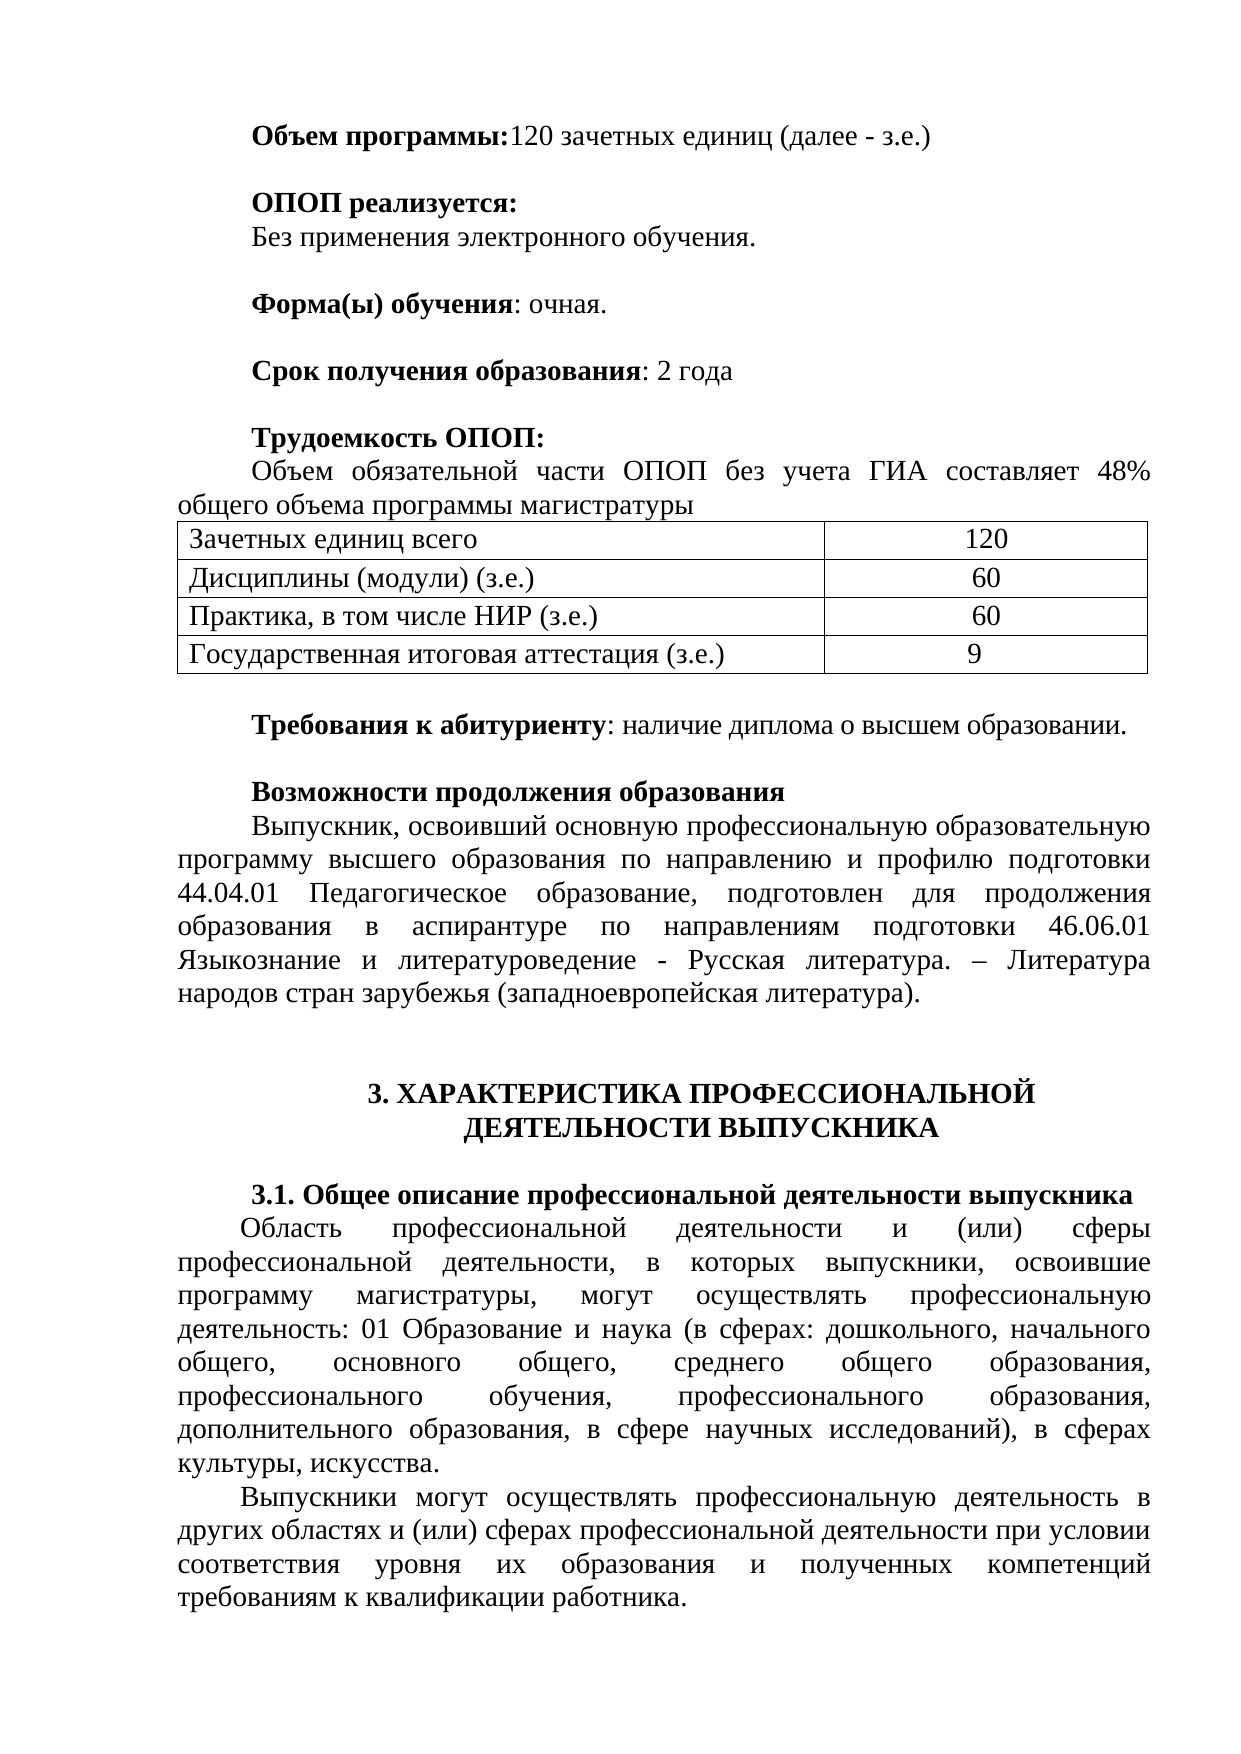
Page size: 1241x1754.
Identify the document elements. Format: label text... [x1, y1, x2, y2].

text 3.1. Общее описание профессиональной деятельности выпускника [177, 1177, 1152, 1210]
text Выпускник, освоивший основную профессиональную образовательную программу высшего образования по направлению и профилю подготовки 44.04.01 Педагогическое образование, подготовлен для продолжения образования в аспирантуре по направлениям подготовки 46.06.01 Языкознание и литературоведение - Русская литература. – Литература народов стран зарубежья (западноевропейская литература). [177, 808, 1152, 1009]
text Объем программы:120 зачетных единиц (далее - з.е.) [675, 118, 1152, 152]
text Форма(ы) обучения: очная. [177, 286, 1152, 319]
text Область профессиональной деятельности и (или) сферы профессиональной деятельности, в которых выпускники, освоившие программу магистратуры, могут осуществлять профессиональную деятельность: 01 Образование и наука (в сферах: дошкольного, начального общего, основного общего, среднего общего образования, профессионального обучения, профессионального образования, дополнительного образования, в сфере научных исследований), в сферах культуры, искусства. [177, 1210, 1152, 1479]
text Без применения электронного обучения. [177, 219, 1152, 252]
text Объем программы:120 зачетных единиц (далее - з.е.) [177, 118, 345, 152]
table_cell Дисциплины (модули) (з.е.) [178, 560, 824, 597]
table_header Зачетных единиц всего [178, 522, 824, 559]
text Возможности продолжения образования [177, 774, 1152, 808]
text Требования к абитуриенту: наличие диплома о высшем образовании. [177, 707, 1152, 741]
table_cell 60 [825, 560, 1147, 597]
table_cell Государственная итоговая аттестация (з.е.) [178, 636, 824, 673]
table_cell 60 [825, 598, 1147, 635]
table_header 120 [825, 522, 1147, 559]
text ОПОП реализуется: [177, 185, 1152, 219]
table_cell Практика, в том числе НИР (з.е.) [178, 598, 824, 635]
text Срок получения образования: 2 года [177, 353, 1152, 386]
text Объем обязательной части ОПОП без учета ГИА составляет 48% общего объема программы магистратуры [177, 453, 1152, 521]
table_cell 9 [825, 636, 1147, 673]
text Трудоемкость ОПОП: [177, 420, 1152, 453]
text 3. ХАРАКТЕРИСТИКА ПРОФЕССИОНАЛЬНОЙ ДЕЯТЕЛЬНОСТИ ВЫПУСКНИКА [251, 1076, 1152, 1143]
text Выпускники могут осуществлять профессиональную деятельность в других областях и (или) сферах профессиональной деятельности при условии соответствия уровня их образования и полученных компетенций требованиям к квалификации работника. [177, 1479, 1152, 1613]
